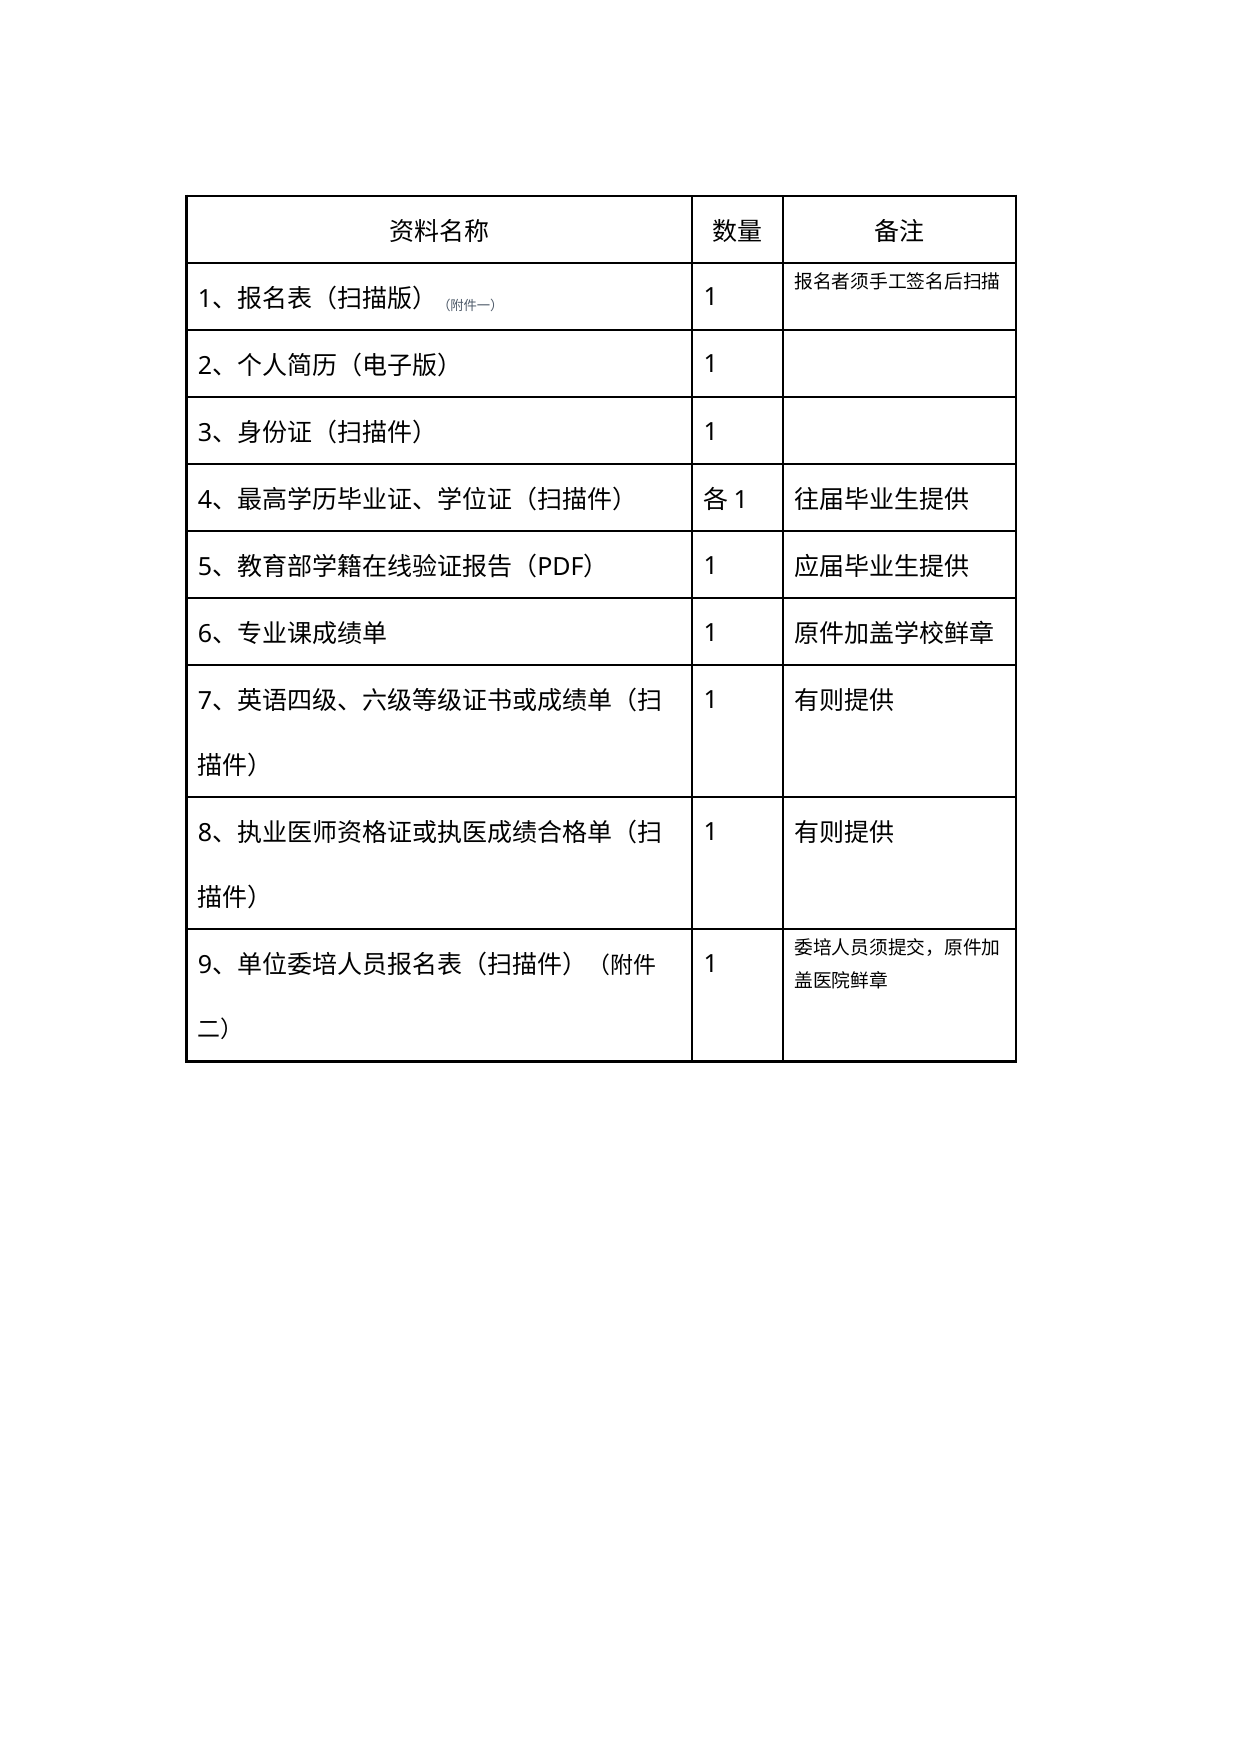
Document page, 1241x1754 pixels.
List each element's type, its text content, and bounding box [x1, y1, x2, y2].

table_cell 3、身份证（扫描件） [188, 398, 691, 463]
table_cell 往届毕业生提供 [784, 465, 1015, 530]
table_cell 有则提供 [784, 666, 1015, 796]
table_cell 1 [693, 666, 782, 796]
table_cell 1 [693, 930, 782, 1060]
table_cell 报名者须手工签名后扫描 [784, 264, 1015, 329]
table_cell [784, 398, 1015, 463]
table_cell 1 [693, 331, 782, 396]
table_cell 6、专业课成绩单 [188, 599, 691, 664]
table_cell 8、执业医师资格证或执医成绩合格单（扫描件） [188, 798, 691, 928]
table_cell 4、最高学历毕业证、学位证（扫描件） [188, 465, 691, 530]
table_cell 1、报名表（扫描版）（附件一） [188, 264, 691, 329]
table_cell 1 [693, 798, 782, 928]
table_header 数量 [693, 197, 782, 262]
table_cell [784, 331, 1015, 396]
table_cell 9、单位委培人员报名表（扫描件）（附件二） [188, 930, 691, 1060]
table_cell 委培人员须提交，原件加盖医院鲜章 [784, 930, 1015, 1060]
table_cell 2、个人简历（电子版） [188, 331, 691, 396]
table_cell 应届毕业生提供 [784, 532, 1015, 597]
table_cell 5、教育部学籍在线验证报告（PDF） [188, 532, 691, 597]
table_cell 1 [693, 532, 782, 597]
table_cell 1 [693, 264, 782, 329]
table_cell 1 [693, 599, 782, 664]
table_cell 1 [693, 398, 782, 463]
table_cell 有则提供 [784, 798, 1015, 928]
table_header 资料名称 [188, 197, 691, 262]
table_cell 7、英语四级、六级等级证书或成绩单（扫描件） [188, 666, 691, 796]
table_cell 各1 [693, 465, 782, 530]
table_header 备注 [784, 197, 1015, 262]
table_cell 原件加盖学校鲜章 [784, 599, 1015, 664]
